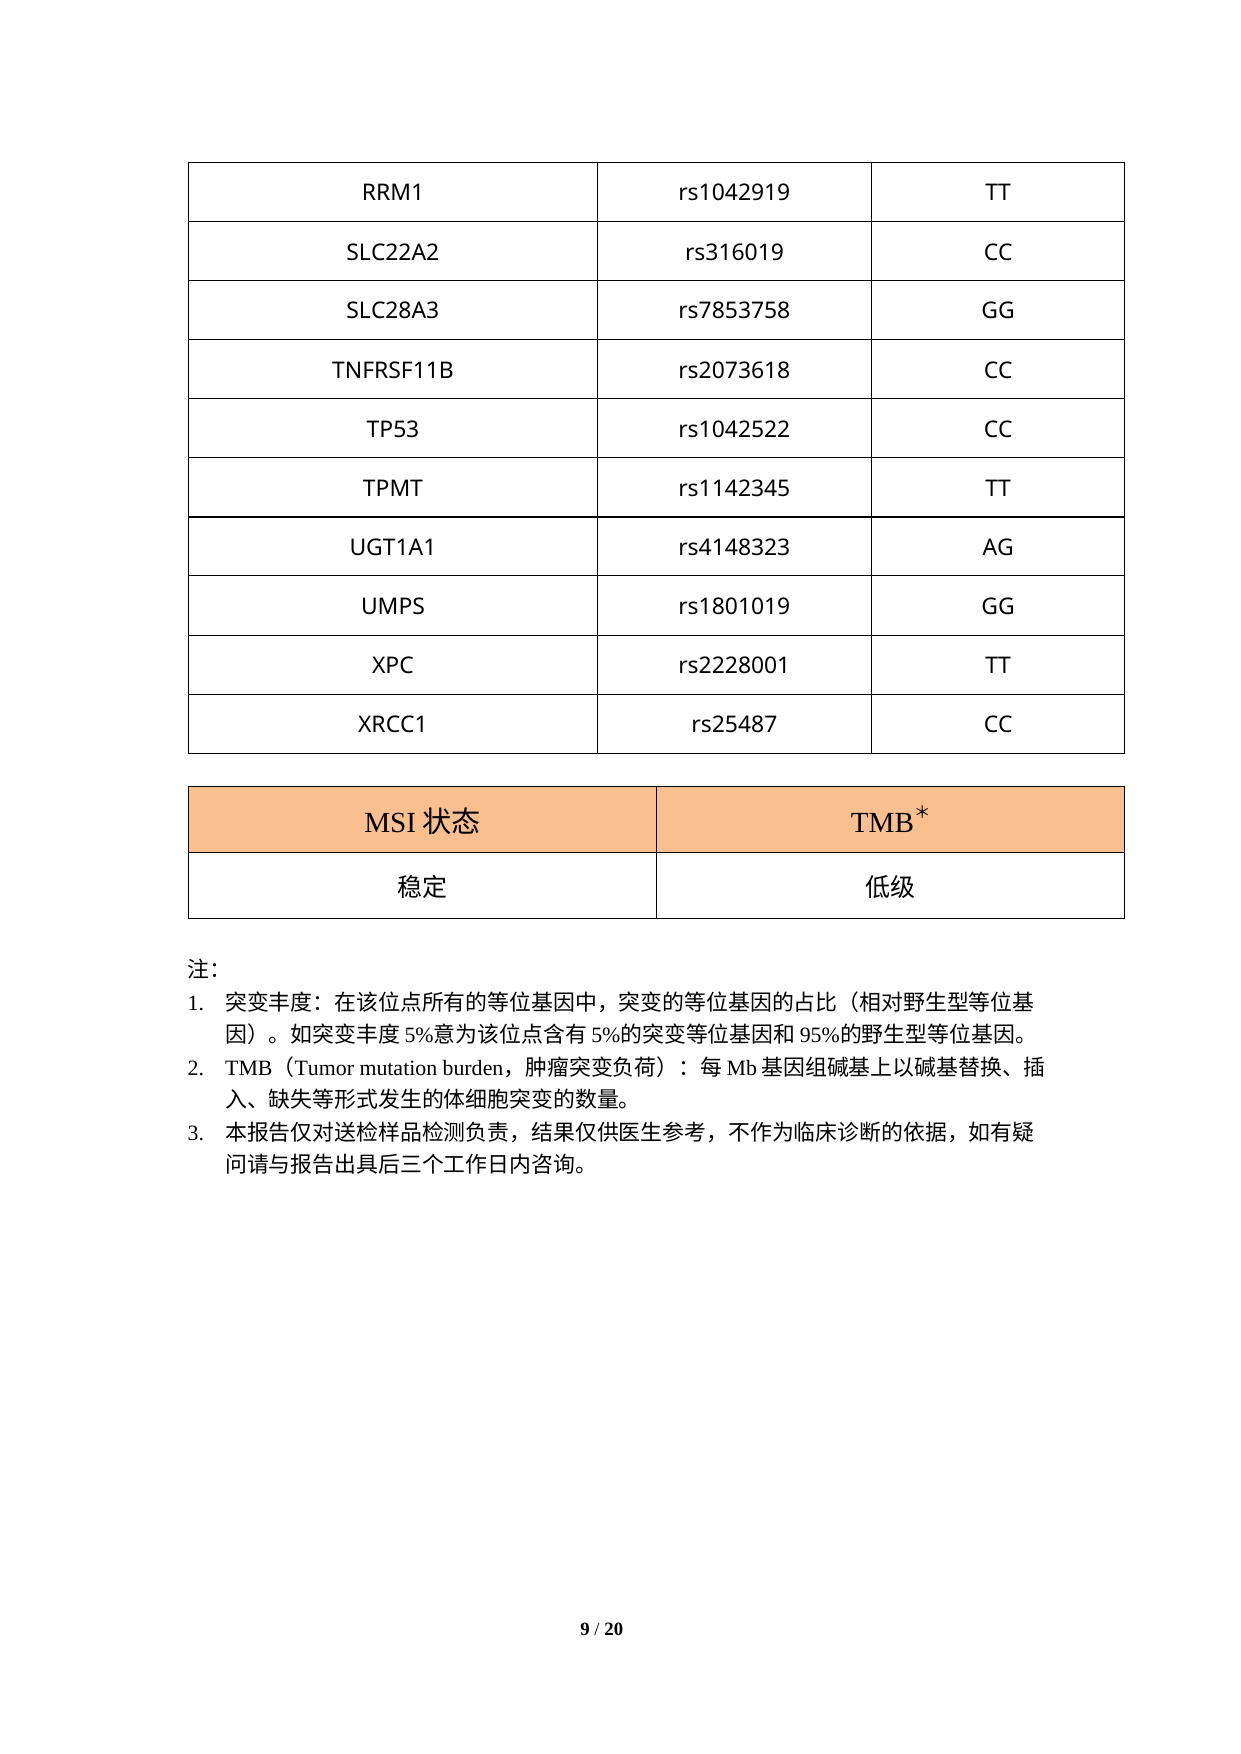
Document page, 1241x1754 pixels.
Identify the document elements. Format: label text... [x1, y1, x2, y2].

table_cell TT [872, 636, 1124, 693]
table_cell SLC22A2 [189, 222, 597, 280]
table_cell XRCC1 [189, 695, 597, 753]
table_header MSI状态 [189, 787, 656, 852]
table_cell 低级 [657, 853, 1124, 918]
table_cell GG [872, 576, 1124, 634]
table_cell UGT1A1 [189, 518, 597, 575]
list 本报告仅对送检样品检测负责，结果仅供医生参考，不作为临床诊断的依据，如有疑问请与报告出具后三个工作日内咨询。 [187, 1114, 1053, 1179]
table_cell rs2073618 [598, 340, 871, 398]
text 注： [187, 952, 1053, 984]
table_cell UMPS [189, 576, 597, 634]
table_cell CC [872, 399, 1124, 457]
table_header TMB＊ [657, 787, 1124, 852]
table_cell rs1801019 [598, 576, 871, 634]
list TMB（Tumor mutation burden，肿瘤突变负荷）：每Mb基因组碱基上以碱基替换、插入、缺失等形式发生的体细胞突变的数量。 [187, 1049, 1053, 1114]
table_cell GG [872, 281, 1124, 339]
table_cell rs4148323 [598, 518, 871, 575]
table_cell XPC [189, 636, 597, 693]
table_cell TT [872, 163, 1124, 221]
list 突变丰度：在该位点所有的等位基因中，突变的等位基因的占比（相对野生型等位基因）。如突变丰度5%意为该位点含有5%的突变等位基因和95%的野生型等位基因。 [187, 984, 1053, 1049]
table_cell CC [872, 695, 1124, 753]
table_cell TNFRSF11B [189, 340, 597, 398]
table_cell AG [872, 518, 1124, 575]
table_cell RRM1 [189, 163, 597, 221]
table_cell rs316019 [598, 222, 871, 280]
table_cell rs1042919 [598, 163, 871, 221]
table_cell rs7853758 [598, 281, 871, 339]
table_cell TT [872, 458, 1124, 516]
table_cell SLC28A3 [189, 281, 597, 339]
table_cell TP53 [189, 399, 597, 457]
table_cell rs1042522 [598, 399, 871, 457]
table_cell TPMT [189, 458, 597, 516]
table_cell rs25487 [598, 695, 871, 753]
table_cell CC [872, 340, 1124, 398]
table_cell CC [872, 222, 1124, 280]
table_cell 稳定 [189, 853, 656, 918]
table_cell rs1142345 [598, 458, 871, 516]
table_cell rs2228001 [598, 636, 871, 693]
